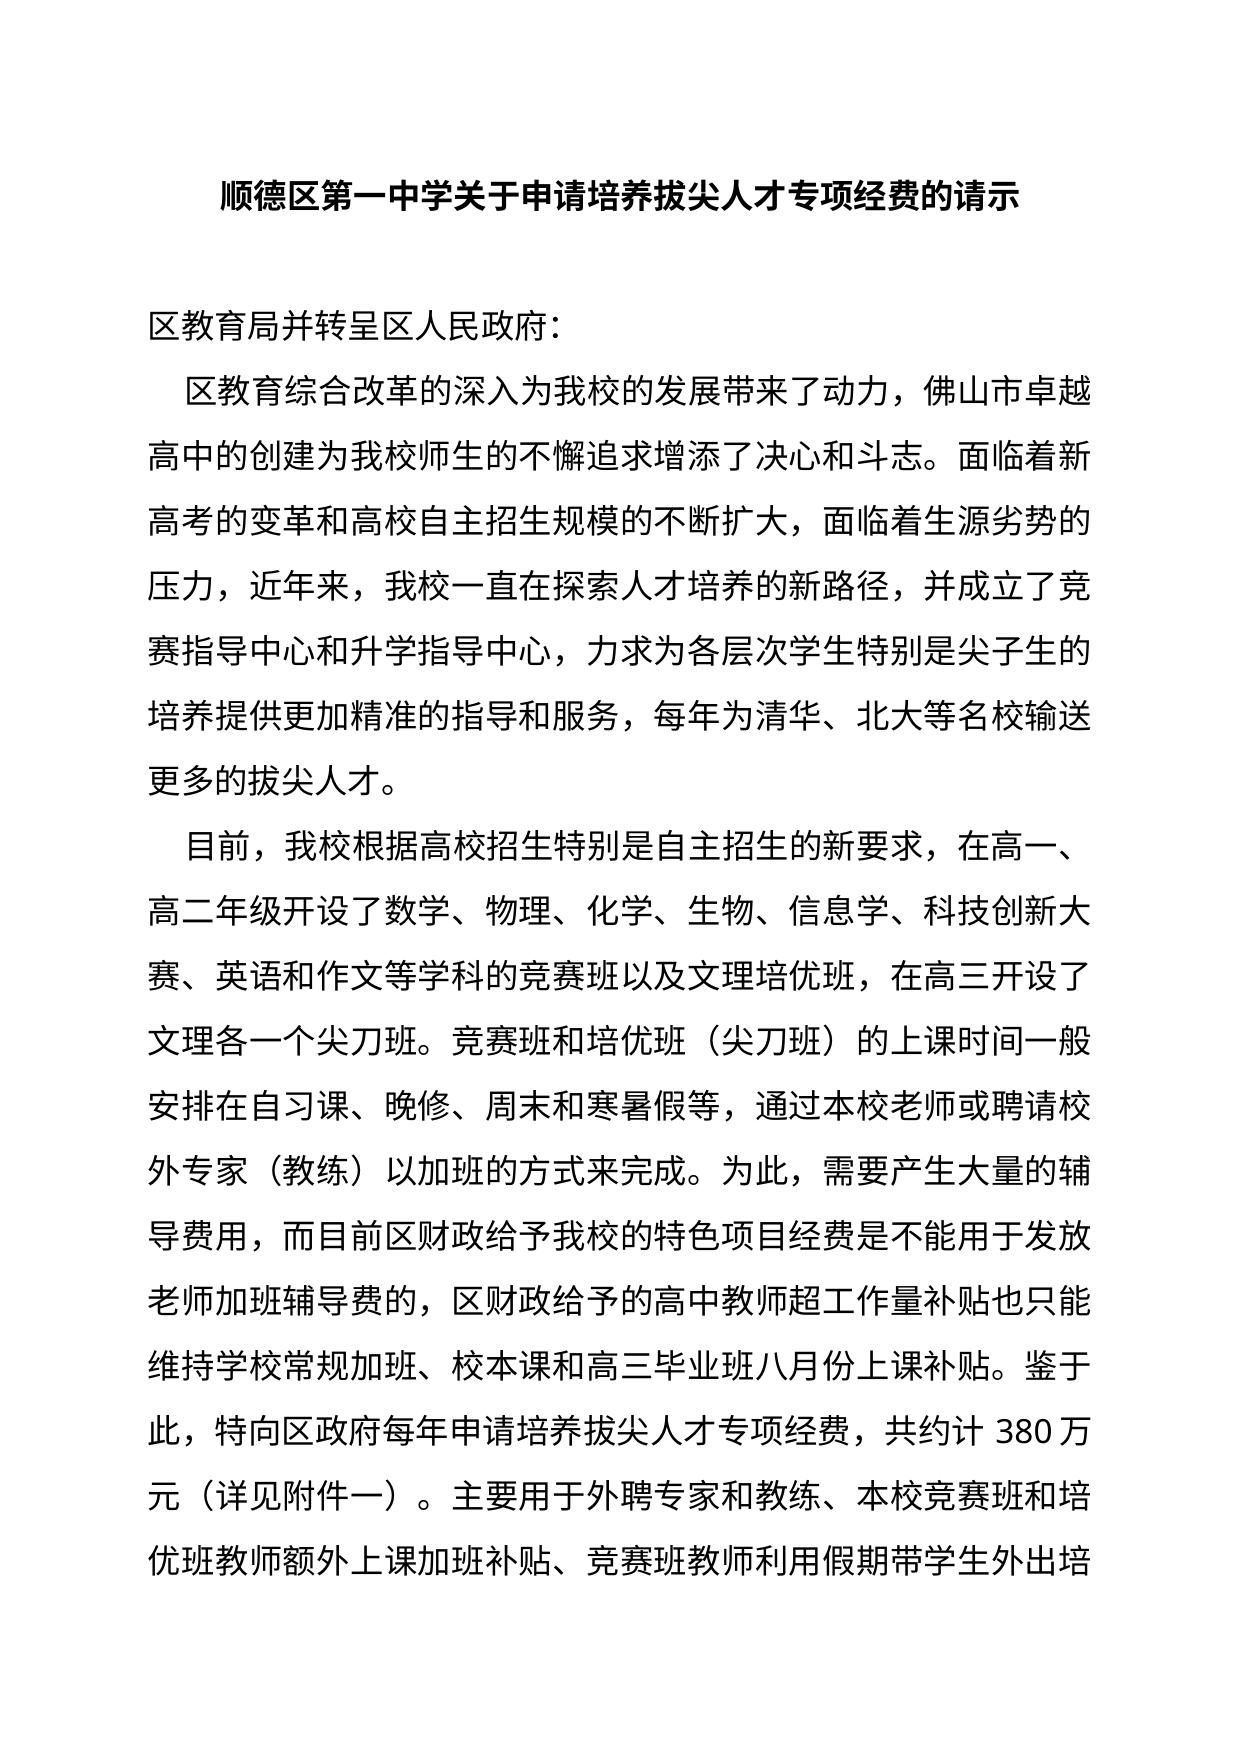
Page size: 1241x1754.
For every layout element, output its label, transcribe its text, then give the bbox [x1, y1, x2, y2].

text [148, 812, 1092, 1592]
text 区教育综合改革的深入为我校的发展带来了动力，佛山市卓越高中的创建为我校师生的不懈追求增添了决心和斗志。面临着新高考的变革和高校自主招生规模的不断扩大，面临着生源劣势的压力，近年来，我校一直在探索人才培养的新路径，并成立了竞赛指导中心和升学指导中心，力求为各层次学生特别是尖子生的培养提供更加精准的指导和服务，每年为清华、北大等名校输送更多的拔尖人才。 [148, 357, 1092, 812]
text 区教育局并转呈区人民政府： [148, 292, 1092, 357]
text 顺德区第一中学关于申请培养拔尖人才专项经费的请示 [148, 162, 1092, 227]
